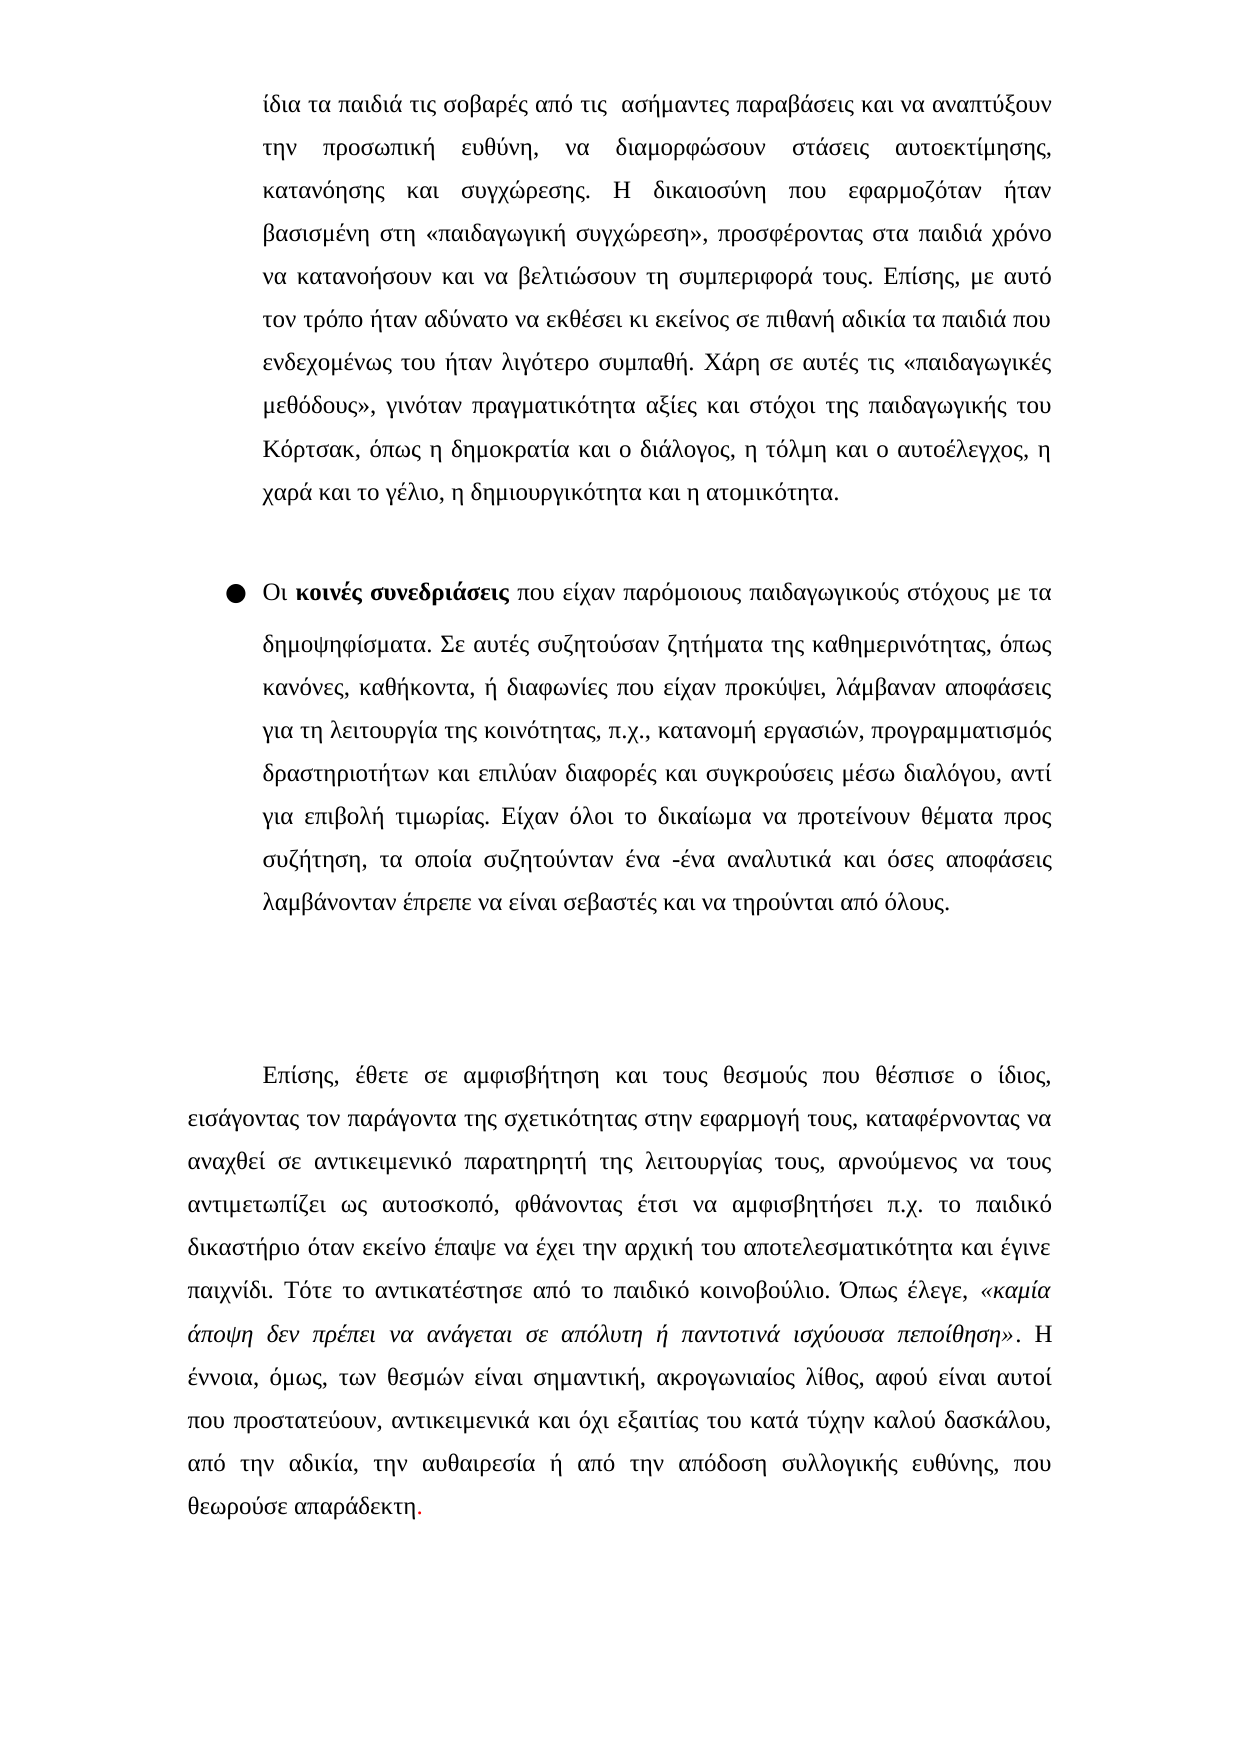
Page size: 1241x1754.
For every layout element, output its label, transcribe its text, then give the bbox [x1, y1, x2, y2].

text Επίσης, έθετε σε αμφισβήτηση και τους θεσμούς που θέσπισε ο ίδιος, εισάγοντας τον παράγοντα της σχετικότητας στην εφαρμογή τους, καταφέρνοντας να αναχθεί σε αντικειμενικό παρατηρητή της λειτουργίας τους, αρνούμενος να τους αντιμετωπίζει ως αυτοσκοπό, φθάνοντας έτσι να αμφισβητήσει π.χ. το παιδικό δικαστήριο όταν εκείνο έπαψε να έχει την αρχική του αποτελεσματικότητα και έγινε παιχνίδι. Τότε το αντικατέστησε από το παιδικό κοινοβούλιο. Όπως έλεγε, «καμία άποψη δεν πρέπει να ανάγεται σε απόλυτη ή παντοτινά ισχύουσα πεποίθηση». Η έννοια, όμως, των θεσμών είναι σημαντική, ακρογωνιαίος λίθος, αφού είναι αυτοί που προστατεύουν, αντικειμενικά και όχι εξαιτίας του κατά τύχην καλού δασκάλου, από την αδικία, την αυθαιρεσία ή από την απόδοση συλλογικής ευθύνης, που θεωρούσε απαράδεκτη. [187, 1060, 1053, 1520]
list Οι κοινές συνεδριάσεις που είχαν παρόμοιους παιδαγωγικούς στόχους με τα δημοψηφίσματα. Σε αυτές συζητούσαν ζητήματα της καθημερινότητας, όπως κανόνες, καθήκοντα, ή διαφωνίες που είχαν προκύψει, λάμβαναν αποφάσεις για τη λειτουργία της κοινότητας, π.χ., κατανομή εργασιών, προγραμματισμός δραστηριοτήτων και επιλύαν διαφορές και συγκρούσεις μέσω διαλόγου, αντί για επιβολή τιμωρίας. Είχαν όλοι το δικαίωμα να προτείνουν θέματα προς συζήτηση, τα οποία συζητούνταν ένα -ένα αναλυτικά και όσες αποφάσεις λαμβάνονταν έπρεπε να είναι σεβαστές και να τηρούνται από όλους. [225, 563, 1053, 916]
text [262, 89, 1053, 506]
